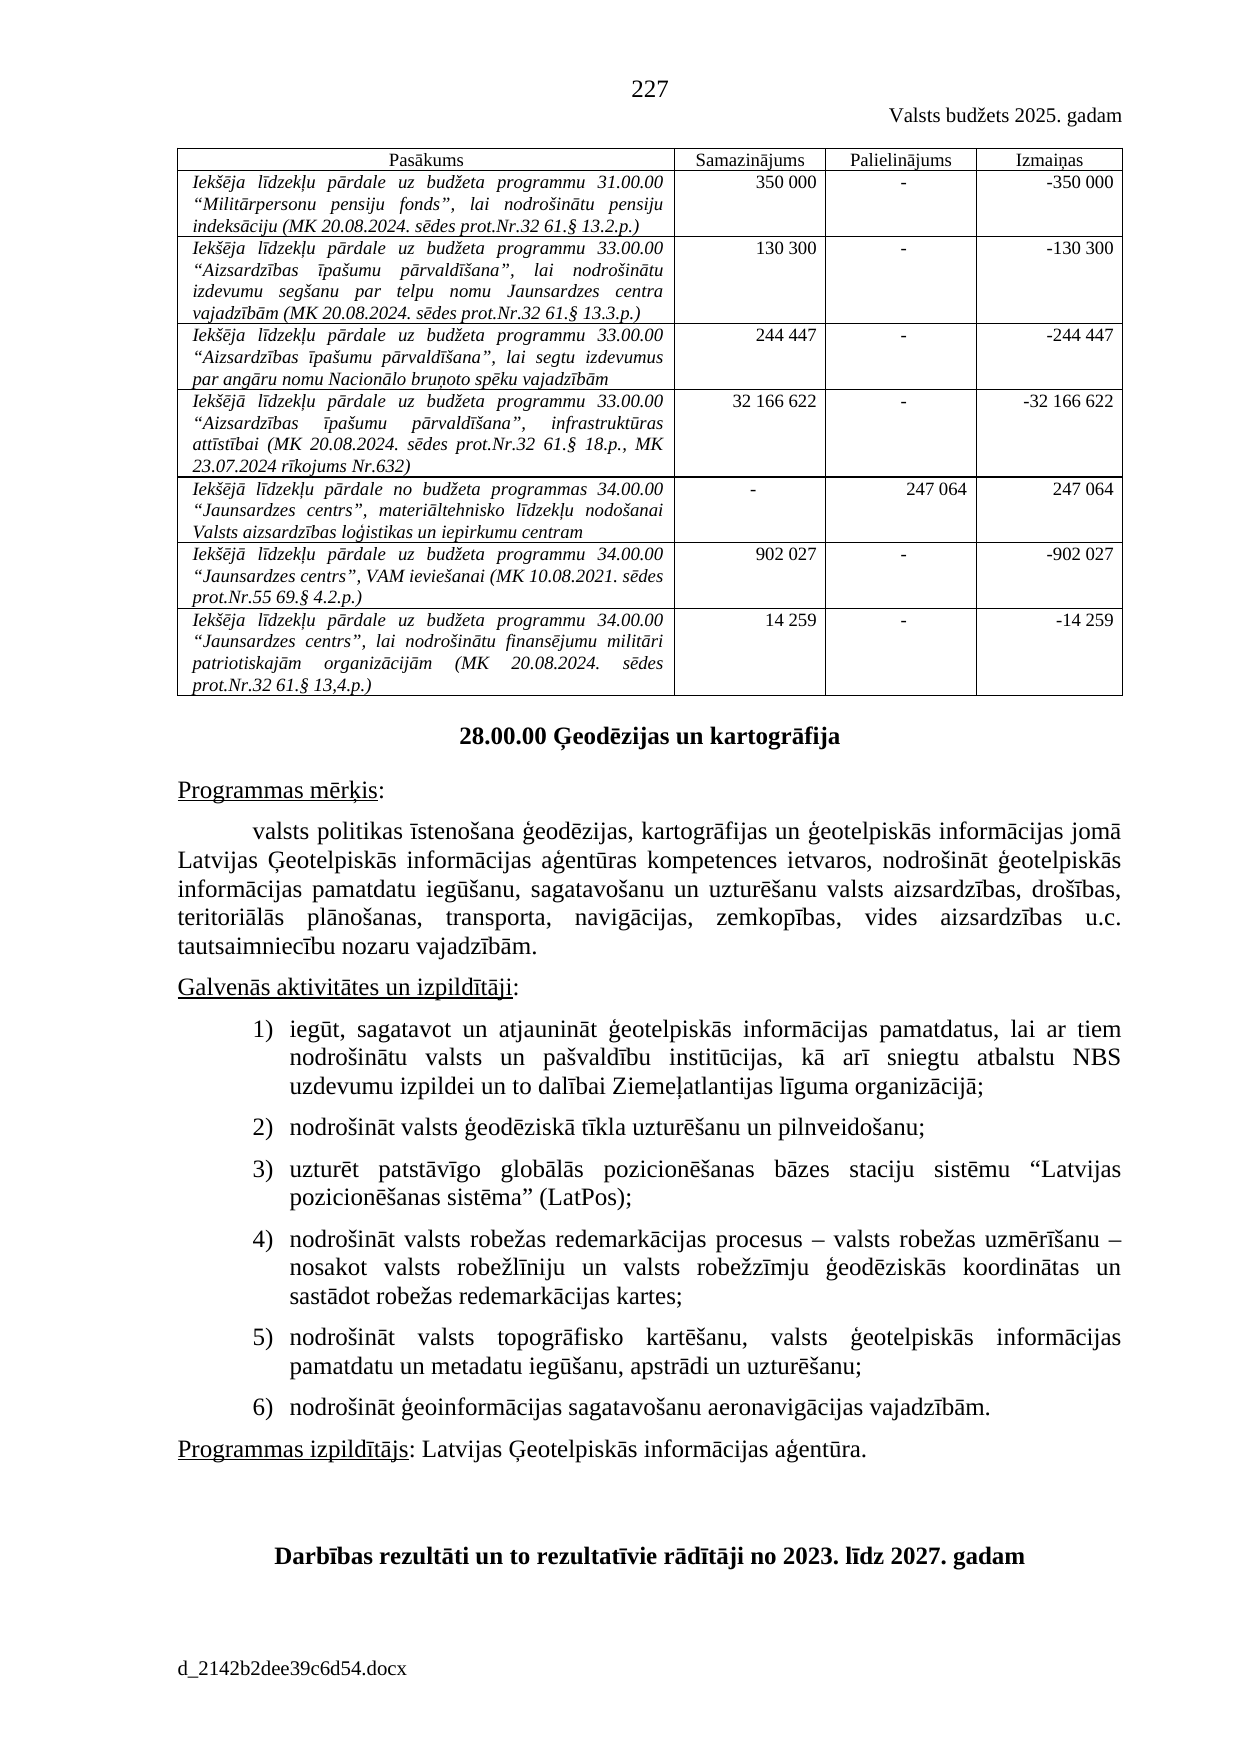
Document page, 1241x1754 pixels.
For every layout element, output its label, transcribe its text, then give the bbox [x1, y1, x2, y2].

table_cell 244 447 [675, 324, 825, 389]
table_cell 130 300 [675, 237, 825, 323]
table_cell 32 166 622 [675, 390, 825, 476]
table_cell -902 027 [977, 543, 1122, 608]
table_cell Iekšēja līdzekļu pārdale uz budžeta programmu 34.00.00 “Jaunsardzes centrs”, lai nodrošinātu finansējumu militāri patriotiskajām organizācijām (MK 20.08.2024. sēdes prot.Nr.32 61.§ 13,4.p.) [178, 609, 674, 695]
text valsts politikas īstenošana ģeodēzijas, kartogrāfijas un ģeotelpiskās informācijas jomā Latvijas Ģeotelpiskās informācijas aģentūras kompetences ietvaros, nodrošināt ģeotelpiskās informācijas pamatdatu iegūšanu, sagatavošanu un uzturēšanu valsts aizsardzības, drošības, teritoriālās plānošanas, transporta, navigācijas, zemkopības, vides aizsardzības u.c. tautsaimniecību nozaru vajadzībām. [177, 816, 1122, 960]
table_cell - [826, 543, 976, 608]
table_header Izmaiņas [977, 149, 1122, 170]
table_cell - [826, 324, 976, 389]
table_cell Iekšējā līdzekļu pārdale no budžeta programmas 34.00.00 “Jaunsardzes centrs”, materiāltehnisko līdzekļu nodošanai Valsts aizsardzības loģistikas un iepirkumu centram [178, 478, 674, 542]
table_cell - [826, 171, 976, 236]
text Darbības rezultāti un to rezultatīvie rādītāji no 2023. līdz 2027. gadam [177, 1541, 1122, 1570]
table_cell - [675, 478, 825, 542]
table_cell -32 166 622 [977, 390, 1122, 476]
table_header Samazinājums [675, 149, 825, 170]
list nodrošināt valsts ģeodēziskā tīkla uzturēšanu un pilnveidošanu; [252, 1112, 1122, 1141]
table_cell Iekšēja līdzekļu pārdale uz budžeta programmu 33.00.00 “Aizsardzības īpašumu pārvaldīšana”, lai nodrošinātu izdevumu segšanu par telpu nomu Jaunsardzes centra vajadzībām (MK 20.08.2024. sēdes prot.Nr.32 61.§ 13.3.p.) [178, 237, 674, 323]
table_cell Iekšēja līdzekļu pārdale uz budžeta programmu 33.00.00 “Aizsardzības īpašumu pārvaldīšana”, lai segtu izdevumus par angāru nomu Nacionālo bruņoto spēku vajadzībām [178, 324, 674, 389]
table_cell -350 000 [977, 171, 1122, 236]
table_cell Iekšējā līdzekļu pārdale uz budžeta programmu 33.00.00 “Aizsardzības īpašumu pārvaldīšana”, infrastruktūras attīstībai (MK 20.08.2024. sēdes prot.Nr.32 61.§ 18.p., MK 23.07.2024 rīkojums Nr.632) [178, 390, 674, 476]
table_header Pasākums [178, 149, 674, 170]
table_cell -14 259 [977, 609, 1122, 695]
table_cell -244 447 [977, 324, 1122, 389]
table_cell 14 259 [675, 609, 825, 695]
table_cell 902 027 [675, 543, 825, 608]
table_cell - [826, 390, 976, 476]
text 28.00.00 Ģeodēzijas un kartogrāfija [177, 721, 1122, 750]
table_cell - [826, 237, 976, 323]
list nodrošināt ģeoinformācijas sagatavošanu aeronavigācijas vajadzībām. [252, 1392, 1122, 1421]
table_cell -130 300 [977, 237, 1122, 323]
table_cell 247 064 [826, 478, 976, 542]
list nodrošināt valsts robežas redemarkācijas procesus – valsts robežas uzmērīšanu – nosakot valsts robežlīniju un valsts robežzīmju ģeodēziskās koordinātas un sastādot robežas redemarkācijas kartes; [252, 1224, 1122, 1310]
table_cell - [826, 609, 976, 695]
list uzturēt patstāvīgo globālās pozicionēšanas bāzes staciju sistēmu “Latvijas pozicionēšanas sistēma” (LatPos); [252, 1154, 1122, 1211]
table_header Palielinājums [826, 149, 976, 170]
text Galvenās aktivitātes un izpildītāji: [177, 972, 1122, 1001]
list nodrošināt valsts topogrāfisko kartēšanu, valsts ģeotelpiskās informācijas pamatdatu un metadatu iegūšanu, apstrādi un uzturēšanu; [252, 1322, 1122, 1380]
table_cell 350 000 [675, 171, 825, 236]
list iegūt, sagatavot un atjaunināt ģeotelpiskās informācijas pamatdatus, lai ar tiem nodrošinātu valsts un pašvaldību institūcijas, kā arī sniegtu atbalstu NBS uzdevumu izpildei un to dalībai Ziemeļatlantijas līguma organizācijā; [252, 1014, 1122, 1100]
text Programmas izpildītājs: Latvijas Ģeotelpiskās informācijas aģentūra. [177, 1434, 1122, 1462]
table_cell Iekšējā līdzekļu pārdale uz budžeta programmu 34.00.00 “Jaunsardzes centrs”, VAM ieviešanai (MK 10.08.2021. sēdes prot.Nr.55 69.§ 4.2.p.) [178, 543, 674, 608]
table_cell Iekšēja līdzekļu pārdale uz budžeta programmu 31.00.00 “Militārpersonu pensiju fonds”, lai nodrošinātu pensiju indeksāciju (MK 20.08.2024. sēdes prot.Nr.32 61.§ 13.2.p.) [178, 171, 674, 236]
table_cell 247 064 [977, 478, 1122, 542]
text Programmas mērķis: [177, 775, 1122, 804]
